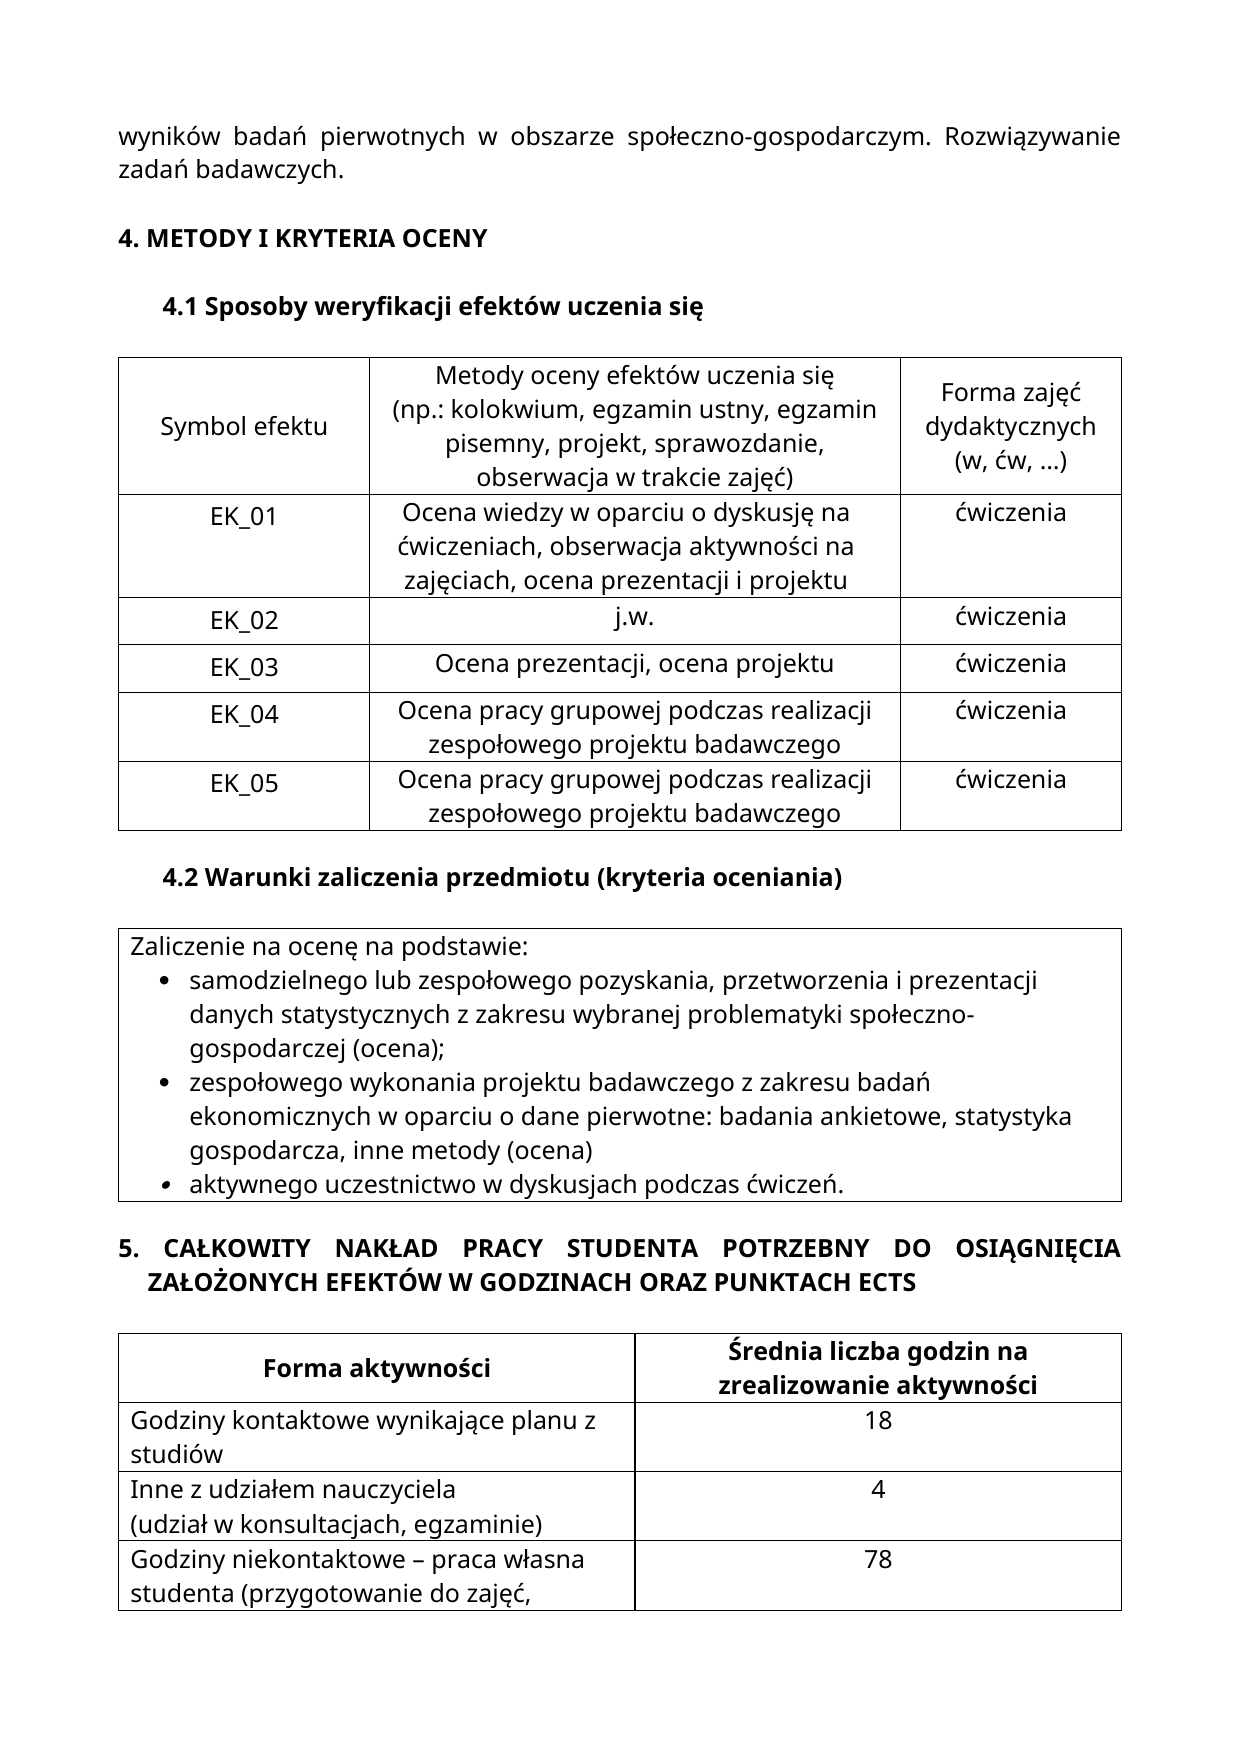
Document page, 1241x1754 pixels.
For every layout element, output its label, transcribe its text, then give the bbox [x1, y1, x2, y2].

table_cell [119, 1541, 634, 1609]
table_header Zaliczenie na ocenę na podstawie: samodzielnego lub zespołowego pozyskania, przetworzenia i prezentacji danych statystycznych z zakresu wybranej problematyki społeczno-gospodarczej (ocena); zespołowego wykonania projektu badawczego z zakresu badań ekonomicznych w oparciu o dane pierwotne: badania ankietowe, statystyka gospodarcza, inne metody (ocena) aktywnego uczestnictwo w dyskusjach podczas ćwiczeń. [119, 929, 1121, 1201]
table_cell ćwiczenia [901, 762, 1121, 830]
text 4. METODY I KRYTERIA OCENY [118, 220, 1122, 254]
table_cell EK_01 [119, 495, 369, 597]
table_header Metody oceny efektów uczenia się (np.: kolokwium, egzamin ustny, egzamin pisemny, projekt, sprawozdanie, obserwacja w trakcie zajęć) [370, 358, 900, 494]
table_cell Ocena wiedzy w oparciu o dyskusję na ćwiczeniach, obserwacja aktywności na zajęciach, ocena prezentacji i projektu [370, 495, 900, 597]
text 5. CAŁKOWITY NAKŁAD PRACY STUDENTA POTRZEBNY DO OSIĄGNIĘCIA ZAŁOŻONYCH EFEKTÓW W GODZINACH ORAZ PUNKTACH ECTS [118, 1231, 1122, 1299]
table_cell Godziny kontaktowe wynikające planu z studiów [119, 1403, 634, 1471]
table_cell Ocena pracy grupowej podczas realizacji zespołowego projektu badawczego [370, 762, 900, 830]
table_cell ćwiczenia [901, 693, 1121, 761]
table_cell EK_04 [119, 693, 369, 761]
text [118, 118, 1122, 186]
table_cell ćwiczenia [901, 495, 1121, 597]
table_cell ćwiczenia [901, 598, 1121, 644]
table_cell Inne z udziałem nauczyciela (udział w konsultacjach, egzaminie) [119, 1472, 634, 1540]
table_cell EK_02 [119, 598, 369, 644]
table_cell 4 [636, 1472, 1121, 1540]
text 4.2 Warunki zaliczenia przedmiotu (kryteria oceniania) [162, 859, 1122, 893]
table_cell Ocena pracy grupowej podczas realizacji zespołowego projektu badawczego [370, 693, 900, 761]
table_header Symbol efektu [119, 358, 369, 494]
text 4.1 Sposoby weryfikacji efektów uczenia się [162, 288, 1122, 322]
table_cell EK_03 [119, 645, 369, 692]
table_header Forma aktywności [119, 1334, 634, 1402]
table_cell j.w. [370, 598, 900, 644]
table_cell Ocena prezentacji, ocena projektu [370, 645, 900, 692]
table_header Forma zajęć dydaktycznych (w, ćw, …) [901, 358, 1121, 494]
table_cell 78 [636, 1541, 1121, 1609]
table_cell ćwiczenia [901, 645, 1121, 692]
table_cell 18 [636, 1403, 1121, 1471]
table_cell EK_05 [119, 762, 369, 830]
table_header Średnia liczba godzin na zrealizowanie aktywności [636, 1334, 1121, 1402]
